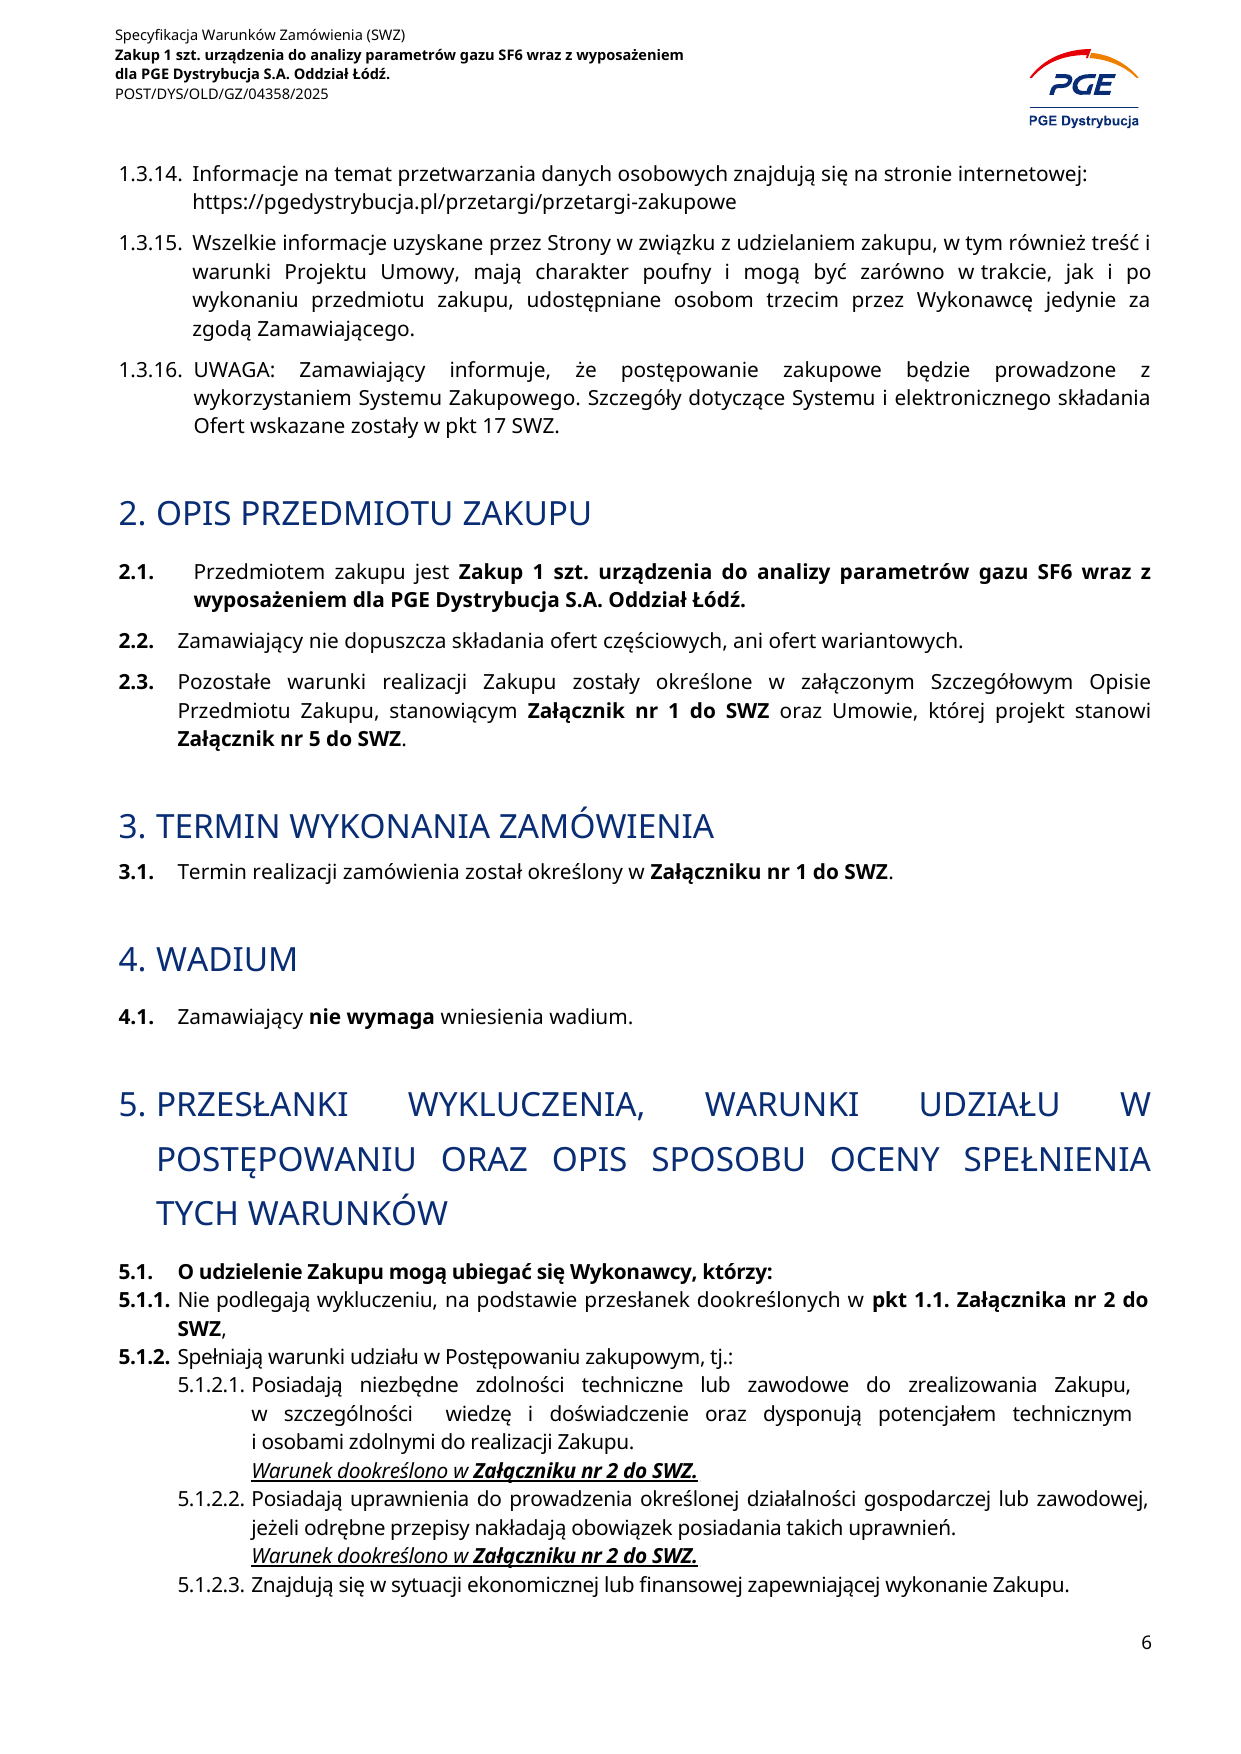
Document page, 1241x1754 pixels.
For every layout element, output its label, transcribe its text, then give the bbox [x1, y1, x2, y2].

subtitle PRZESŁANKI WYKLUCZENIA, WARUNKI UDZIAŁU W POSTĘPOWANIU ORAZ OPIS SPOSOBU OCENY SPEŁNIENIA TYCH WARUNKÓW [118, 1081, 1152, 1235]
list https://pgedystrybucja.pl/przetargi/przetargi-zakupowe [192, 187, 1152, 216]
list Zamawiający nie dopuszcza składania ofert częściowych, ani ofert wariantowych. [118, 626, 1152, 655]
subtitle TERMIN WYKONANIA ZAMÓWIENIA [118, 803, 1152, 848]
list UWAGA: Zamawiający informuje, że postępowanie zakupowe będzie prowadzone z wykorzystaniem Systemu Zakupowego. Szczegóły dotyczące Systemu i elektronicznego składania Ofert wskazane zostały w pkt 17 SWZ. [118, 355, 1152, 440]
subtitle WADIUM [118, 936, 1152, 981]
list Przedmiotem zakupu jest Zakup 1 szt. urządzenia do analizy parametrów gazu SF6 wraz z wyposażeniem dla PGE Dystrybucja S.A. Oddział Łódź. [118, 557, 1152, 614]
list Wszelkie informacje uzyskane przez Strony w związku z udzielaniem zakupu, w tym również treść i warunki Projektu Umowy, mają charakter poufny i mogą być zarówno w trakcie, jak i po wykonaniu przedmiotu zakupu, udostępniane osobom trzecim przez Wykonawcę jedynie za zgodą Zamawiającego. [118, 228, 1152, 342]
list Informacje na temat przetwarzania danych osobowych znajdują się na stronie internetowej: [118, 159, 1152, 187]
subtitle OPIS PRZEDMIOTU ZAKUPU [118, 490, 1152, 535]
list Znajdują się w sytuacji ekonomicznej lub finansowej zapewniającej wykonanie Zakupu. [177, 1570, 1149, 1598]
list Posiadają uprawnienia do prowadzenia określonej działalności gospodarczej lub zawodowej, jeżeli odrębne przepisy nakładają obowiązek posiadania takich uprawnień. [177, 1484, 1149, 1541]
list Pozostałe warunki realizacji Zakupu zostały określone w załączonym Szczegółowym Opisie Przedmiotu Zakupu, stanowiącym Załącznik nr 1 do SWZ oraz Umowie, której projekt stanowi Załącznik nr 5 do SWZ. [118, 667, 1152, 753]
list Warunek dookreślono w Załączniku nr 2 do SWZ. [251, 1456, 1149, 1484]
list Nie podlegają wykluczeniu, na podstawie przesłanek dookreślonych w pkt 1.1. Załącznika nr 2 do SWZ, [118, 1285, 1149, 1342]
list O udzielenie Zakupu mogą ubiegać się Wykonawcy, którzy: [118, 1257, 1149, 1285]
list Termin realizacji zamówienia został określony w Załączniku nr 1 do SWZ. [118, 857, 1152, 886]
list Posiadają niezbędne zdolności techniczne lub zawodowe do zrealizowania Zakupu, w szczególności wiedzę i doświadczenie oraz dysponują potencjałem technicznym i osobami zdolnymi do realizacji Zakupu. [177, 1371, 1149, 1456]
list Spełniają warunki udziału w Postępowaniu zakupowym, tj.: [118, 1342, 1149, 1371]
list Zamawiający nie wymaga wniesienia wadium. [118, 1002, 1152, 1031]
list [251, 1541, 1149, 1570]
